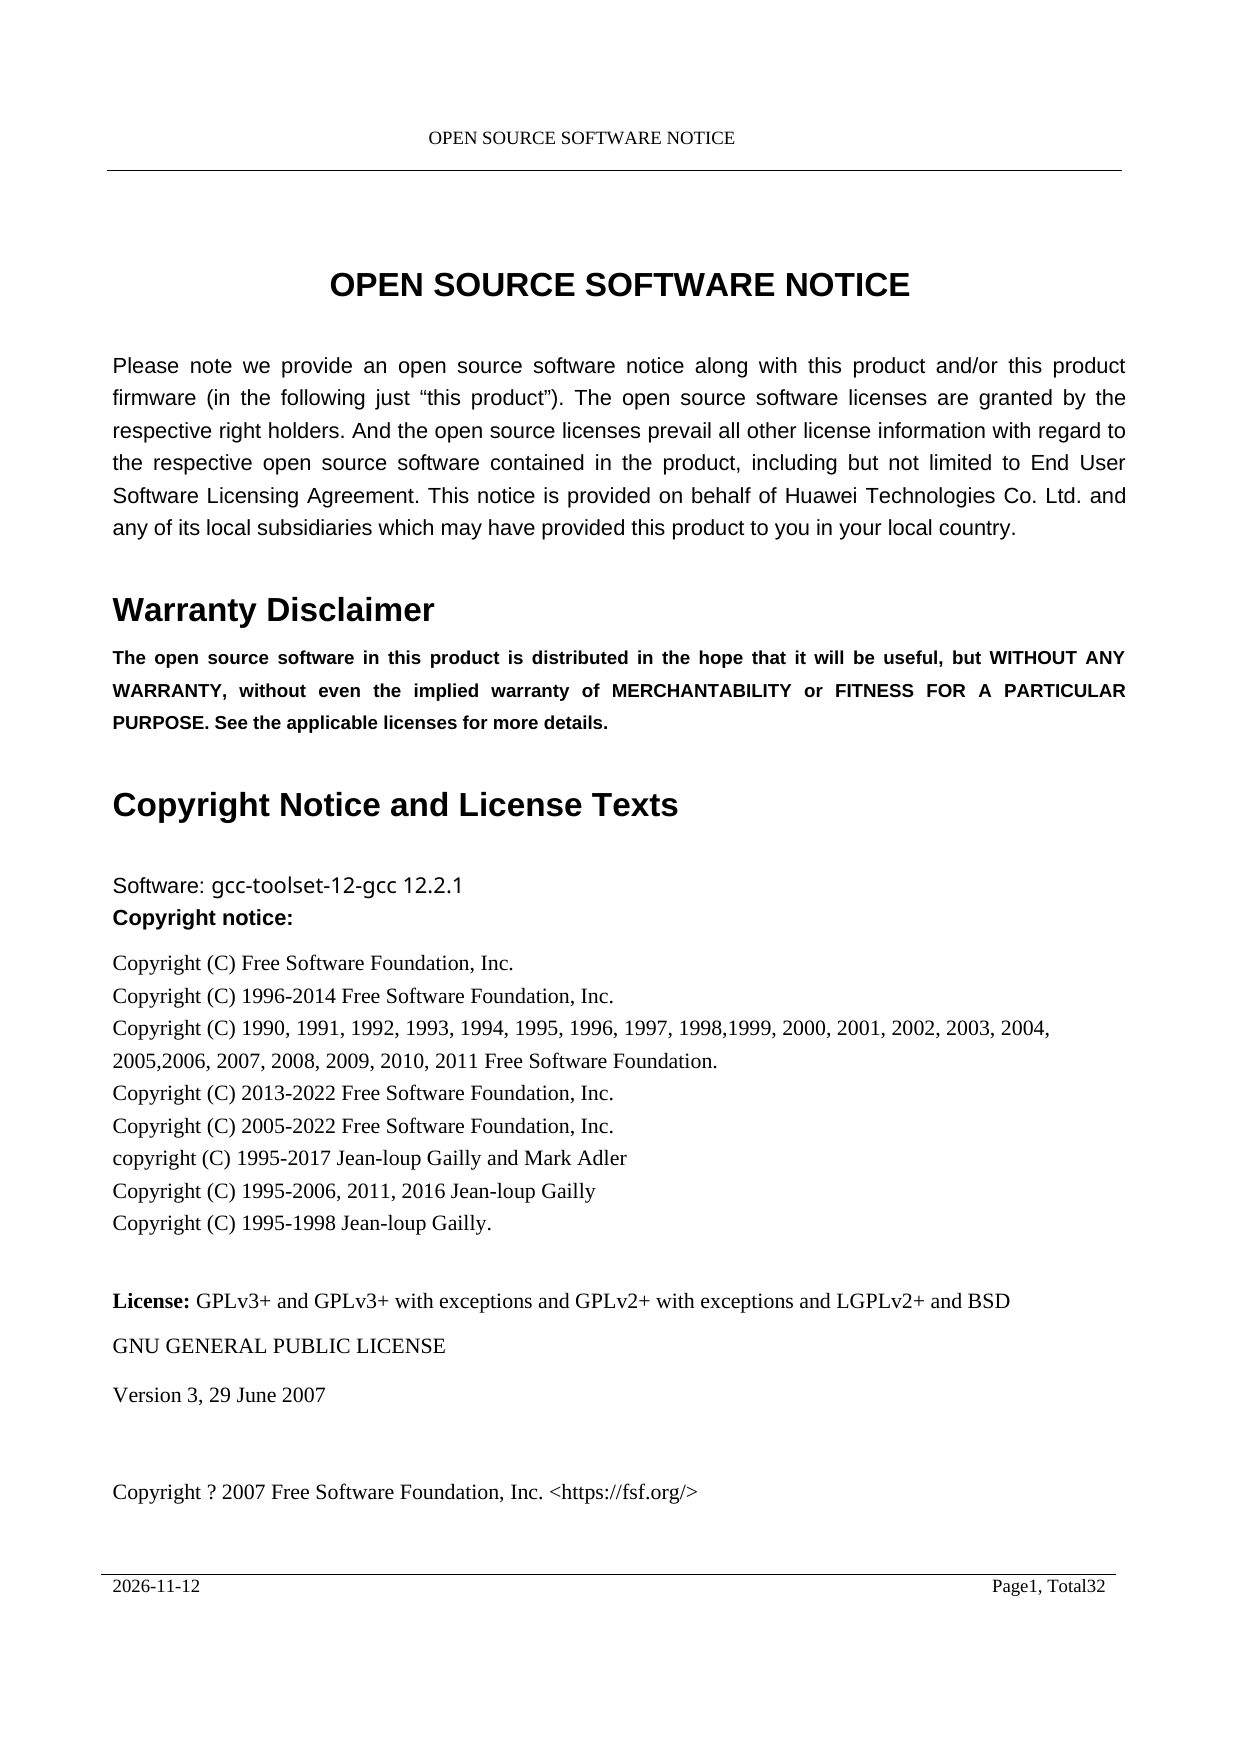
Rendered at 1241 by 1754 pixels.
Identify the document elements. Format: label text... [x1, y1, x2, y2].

text Software: gcc-toolset-12-gcc 12.2.1 [112, 869, 1128, 901]
text OPEN SOURCE SOFTWARE NOTICE [112, 251, 1128, 316]
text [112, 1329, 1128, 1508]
text Copyright (C) 1990, 1991, 1992, 1993, 1994, 1995, 1996, 1997, 1998,1999, 2000, 2001, 2002, 2003, 2004, 2005,2006, 2007, 2008, 2009, 2010, 2011 Free Software Foundation. [112, 1012, 1128, 1077]
text Copyright (C) 1995-2006, 2011, 2016 Jean-loup Gailly [112, 1174, 1128, 1207]
text License: GPLv3+ and GPLv3+ with exceptions and GPLv2+ with exceptions and LGPLv2+ and BSD [112, 1284, 1128, 1317]
text Copyright (C) 1995-1998 Jean-loup Gailly. [112, 1207, 1128, 1239]
text copyright (C) 1995-2017 Jean-loup Gailly and Mark Adler [112, 1142, 1128, 1174]
text Please note we provide an open source software notice along with this product and/or this product firmware (in the following just “this product”). The open source software licenses are granted by the respective right holders. And the open source licenses prevail all other license information with regard to the respective open source software contained in the product, including but not limited to End User Software Licensing Agreement. This notice is provided on behalf of Huawei Technologies Co. Ltd. and any of its local subsidiaries which may have provided this product to you in your local country. [112, 349, 1128, 544]
text Copyright (C) Free Software Foundation, Inc. [112, 947, 1128, 979]
text Copyright Notice and License Texts [112, 771, 1128, 836]
text Copyright notice: [112, 901, 1128, 934]
text Copyright (C) 2013-2022 Free Software Foundation, Inc. [112, 1077, 1128, 1109]
text Copyright (C) 1996-2014 Free Software Foundation, Inc. [112, 979, 1128, 1012]
text Copyright (C) 2005-2022 Free Software Foundation, Inc. [112, 1109, 1128, 1142]
text The open source software in this product is distributed in the hope that it will be useful, but WITHOUT ANY WARRANTY, without even the implied warranty of MERCHANTABILITY or FITNESS FOR A PARTICULAR PURPOSE. See the applicable licenses for more details. [112, 641, 1128, 739]
text Warranty Disclaimer [112, 576, 1128, 641]
